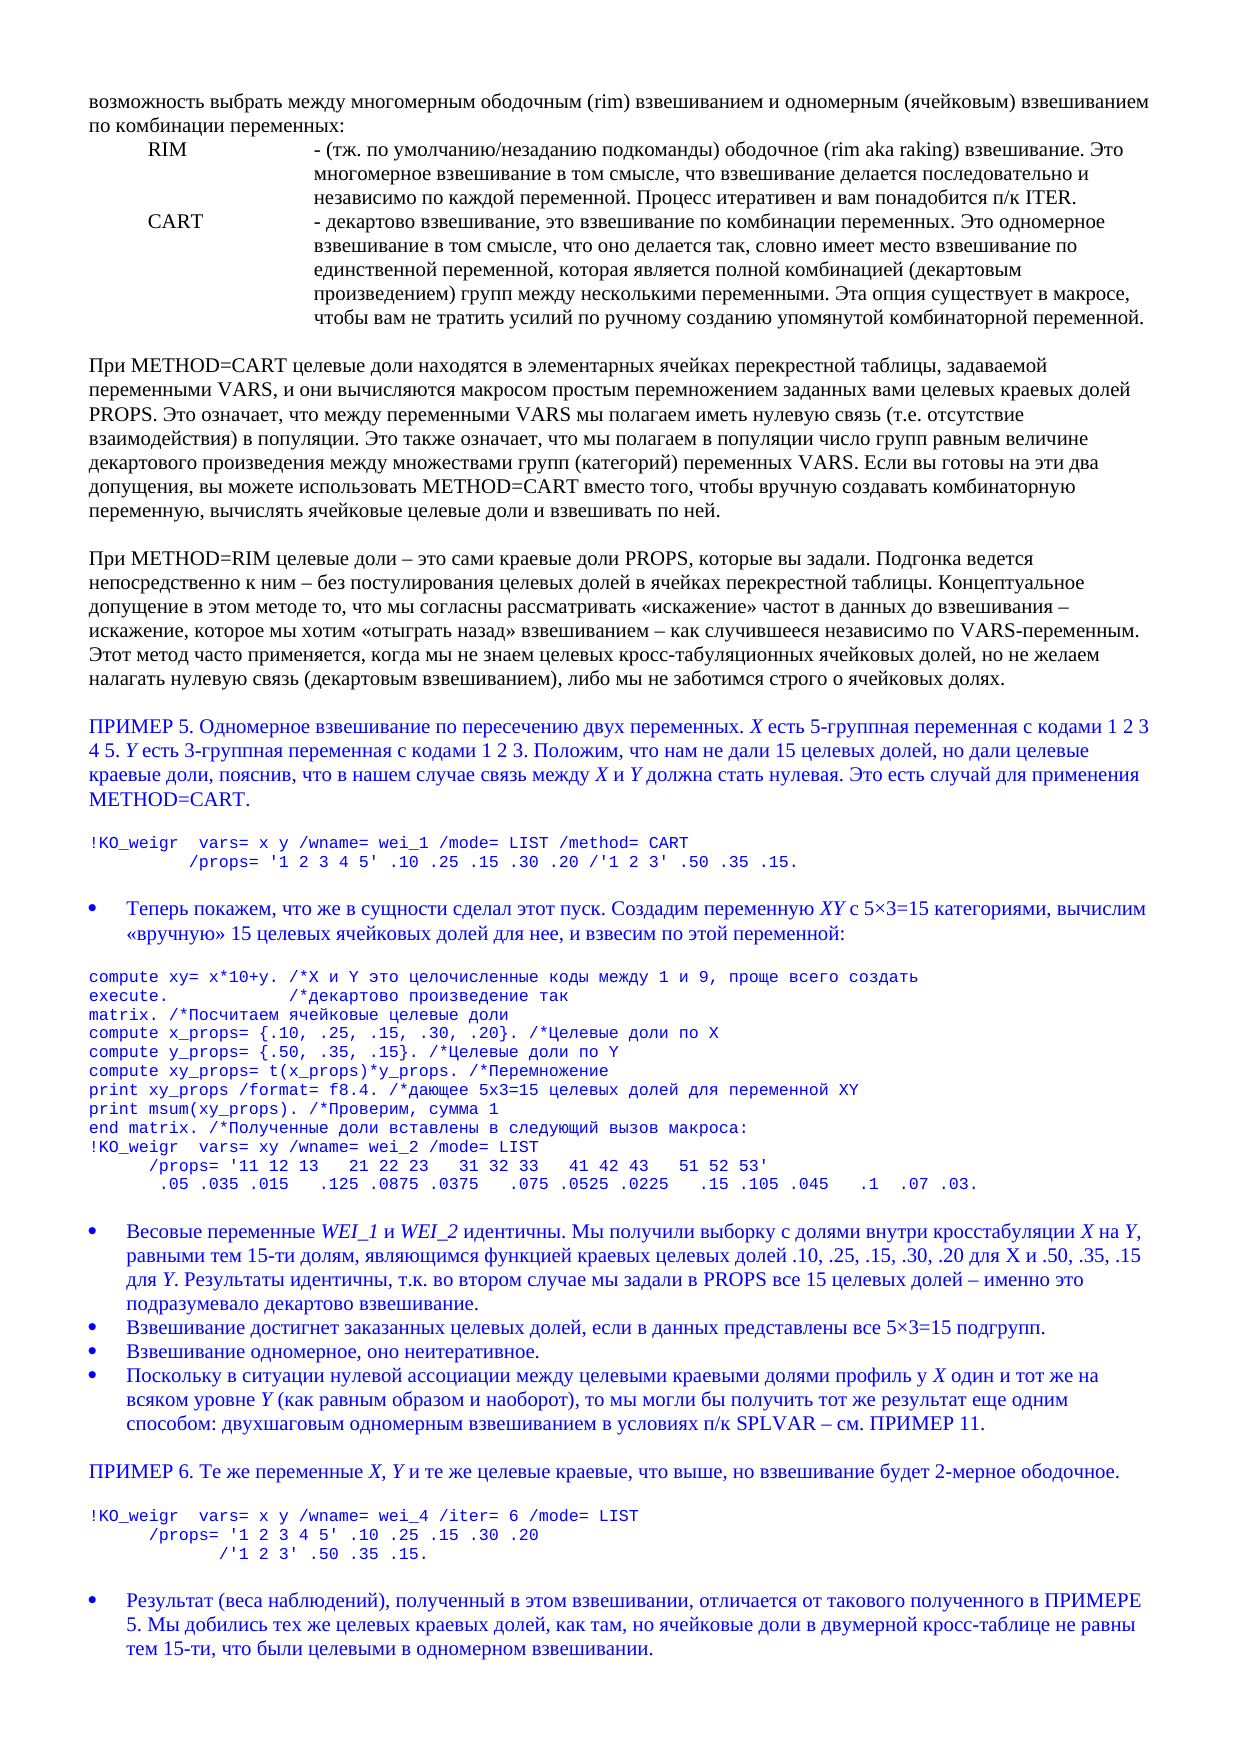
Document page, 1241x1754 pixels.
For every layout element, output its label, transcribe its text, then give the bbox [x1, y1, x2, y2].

text .05 .035 .015 .125 .0875 .0375 .075 .0525 .0225 .15 .105 .045 .1 .07 .03. [89, 1176, 1152, 1195]
list Взвешивание достигнет заказанных целевых долей, если в данных представлены все 5×3=15 подгрупп. [89, 1315, 1152, 1339]
text end matrix. /*Полученные доли вставлены в следующий вызов макроса: [89, 1119, 1152, 1138]
text CART - декартово взвешивание, это взвешивание по комбинации переменных. Это одномерное взвешивание в том смысле, что оно делается так, словно имеет место взвешивание по единственной переменной, которая является полной комбинацией (декартовым произведением) групп между несколькими переменными. Эта опция существует в макросе, чтобы вам не тратить усилий по ручному созданию упомянутой комбинаторной переменной. [148, 209, 1152, 329]
list Взвешивание одномерное, оно неитеративное. [89, 1339, 1152, 1363]
list Поскольку в ситуации нулевой ассоциации между целевыми краевыми долями профиль у X один и тот же на всяком уровне Y (как равным образом и наоборот), то мы могли бы получить тот же результат еще одним способом: двухшаговым одномерным взвешиванием в условиях п/к SPLVAR – см. ПРИМЕР 11. [89, 1363, 1152, 1435]
text execute. /*декартово произведение так [89, 987, 1152, 1006]
list Теперь покажем, что же в сущности сделал этот пуск. Создадим переменную XY с 5×3=15 категориями, вычислим «вручную» 15 целевых ячейковых долей для нее, и взвесим по этой переменной: [89, 896, 1152, 944]
text !KO_weigr vars= x y /wname= wei_1 /mode= LIST /method= CART [89, 834, 1152, 853]
text ПРИМЕР 6. Те же переменные X, Y и те же целевые краевые, что выше, но взвешивание будет 2-мерное ободочное. [89, 1459, 1152, 1483]
text !KO_weigr vars= x y /wname= wei_4 /iter= 6 /mode= LIST [89, 1508, 1152, 1526]
text При METHOD=CART целевые доли находятся в элементарных ячейках перекрестной таблицы, задаваемой переменными VARS, и они вычисляются макросом простым перемножением заданных вами целевых краевых долей PROPS. Это означает, что между переменными VARS мы полагаем иметь нулевую связь (т.е. отсутствие взаимодействия) в популяции. Это также означает, что мы полагаем в популяции число групп равным величине декартового произведения между множествами групп (категорий) переменных VARS. Если вы готовы на эти два допущения, вы можете использовать METHOD=CART вместо того, чтобы вручную создавать комбинаторную переменную, вычислять ячейковые целевые доли и взвешивать по ней. [89, 353, 1152, 522]
list Результат (веса наблюдений), полученный в этом взвешивании, отличается от такового полученного в ПРИМЕРЕ 5. Мы добились тех же целевых краевых долей, как там, но ячейковые доли в двумерной кросс-таблице не равны тем 15-ти, что были целевыми в одномерном взвешивании. [89, 1588, 1152, 1660]
text !KO_weigr vars= xy /wname= wei_2 /mode= LIST [89, 1138, 1152, 1157]
text ПРИМЕР 5. Одномерное взвешивание по пересечению двух переменных. X есть 5-группная переменная с кодами 1 2 3 4 5. Y есть 3-группная переменная с кодами 1 2 3. Положим, что нам не дали 15 целевых долей, но дали целевые краевые доли, пояснив, что в нашем случае связь между X и Y должна стать нулевая. Это есть случай для применения METHOD=CART. [89, 714, 1152, 811]
text /props= '1 2 3 4 5' .10 .25 .15 .30 .20 [89, 1526, 1152, 1545]
text /'1 2 3' .50 .35 .15. [89, 1545, 1152, 1564]
text /props= '1 2 3 4 5' .10 .25 .15 .30 .20 /'1 2 3' .50 .35 .15. [89, 853, 1152, 872]
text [89, 89, 1152, 137]
text RIM - (тж. по умолчанию/незаданию подкоманды) ободочное (rim aka raking) взвешивание. Это многомерное взвешивание в том смысле, что взвешивание делается последовательно и независимо по каждой переменной. Процесс итеративен и вам понадобится п/к ITER. [148, 137, 1152, 209]
text print xy_props /format= f8.4. /*дающее 5x3=15 целевых долей для переменной XY [89, 1082, 1152, 1101]
list Весовые переменные WEI_1 и WEI_2 идентичны. Мы получили выборку с долями внутри кросстабуляции X на Y, равными тем 15-ти долям, являющимся функцией краевых целевых долей .10, .25, .15, .30, .20 для X и .50, .35, .15 для Y. Результаты идентичны, т.к. во втором случае мы задали в PROPS все 15 целевых долей – именно это подразумевало декартово взвешивание. [89, 1219, 1152, 1315]
text При METHOD=RIM целевые доли – это сами краевые доли PROPS, которые вы задали. Подгонка ведется непосредственно к ним – без постулирования целевых долей в ячейках перекрестной таблицы. Концептуальное допущение в этом методе то, что мы согласны рассматривать «искажение» частот в данных до взвешивания – искажение, которое мы хотим «отыграть назад» взвешиванием – как случившееся независимо по VARS-переменным. Этот метод часто применяется, когда мы не знаем целевых кросс-табуляционных ячейковых долей, но не желаем налагать нулевую связь (декартовым взвешиванием), либо мы не заботимся строго о ячейковых долях. [89, 546, 1152, 690]
text compute xy_props= t(x_props)*y_props. /*Перемножение [89, 1063, 1152, 1082]
text matrix. /*Посчитаем ячейковые целевые доли [89, 1006, 1152, 1025]
text compute xy= x*10+y. /*X и Y это целочисленные коды между 1 и 9, проще всего создать [89, 968, 1152, 987]
text /props= '11 12 13 21 22 23 31 32 33 41 42 43 51 52 53' [89, 1157, 1152, 1176]
text print msum(xy_props). /*Проверим, сумма 1 [89, 1101, 1152, 1119]
text compute x_props= {.10, .25, .15, .30, .20}. /*Целевые доли по X [89, 1025, 1152, 1044]
text compute y_props= {.50, .35, .15}. /*Целевые доли по Y [89, 1044, 1152, 1063]
